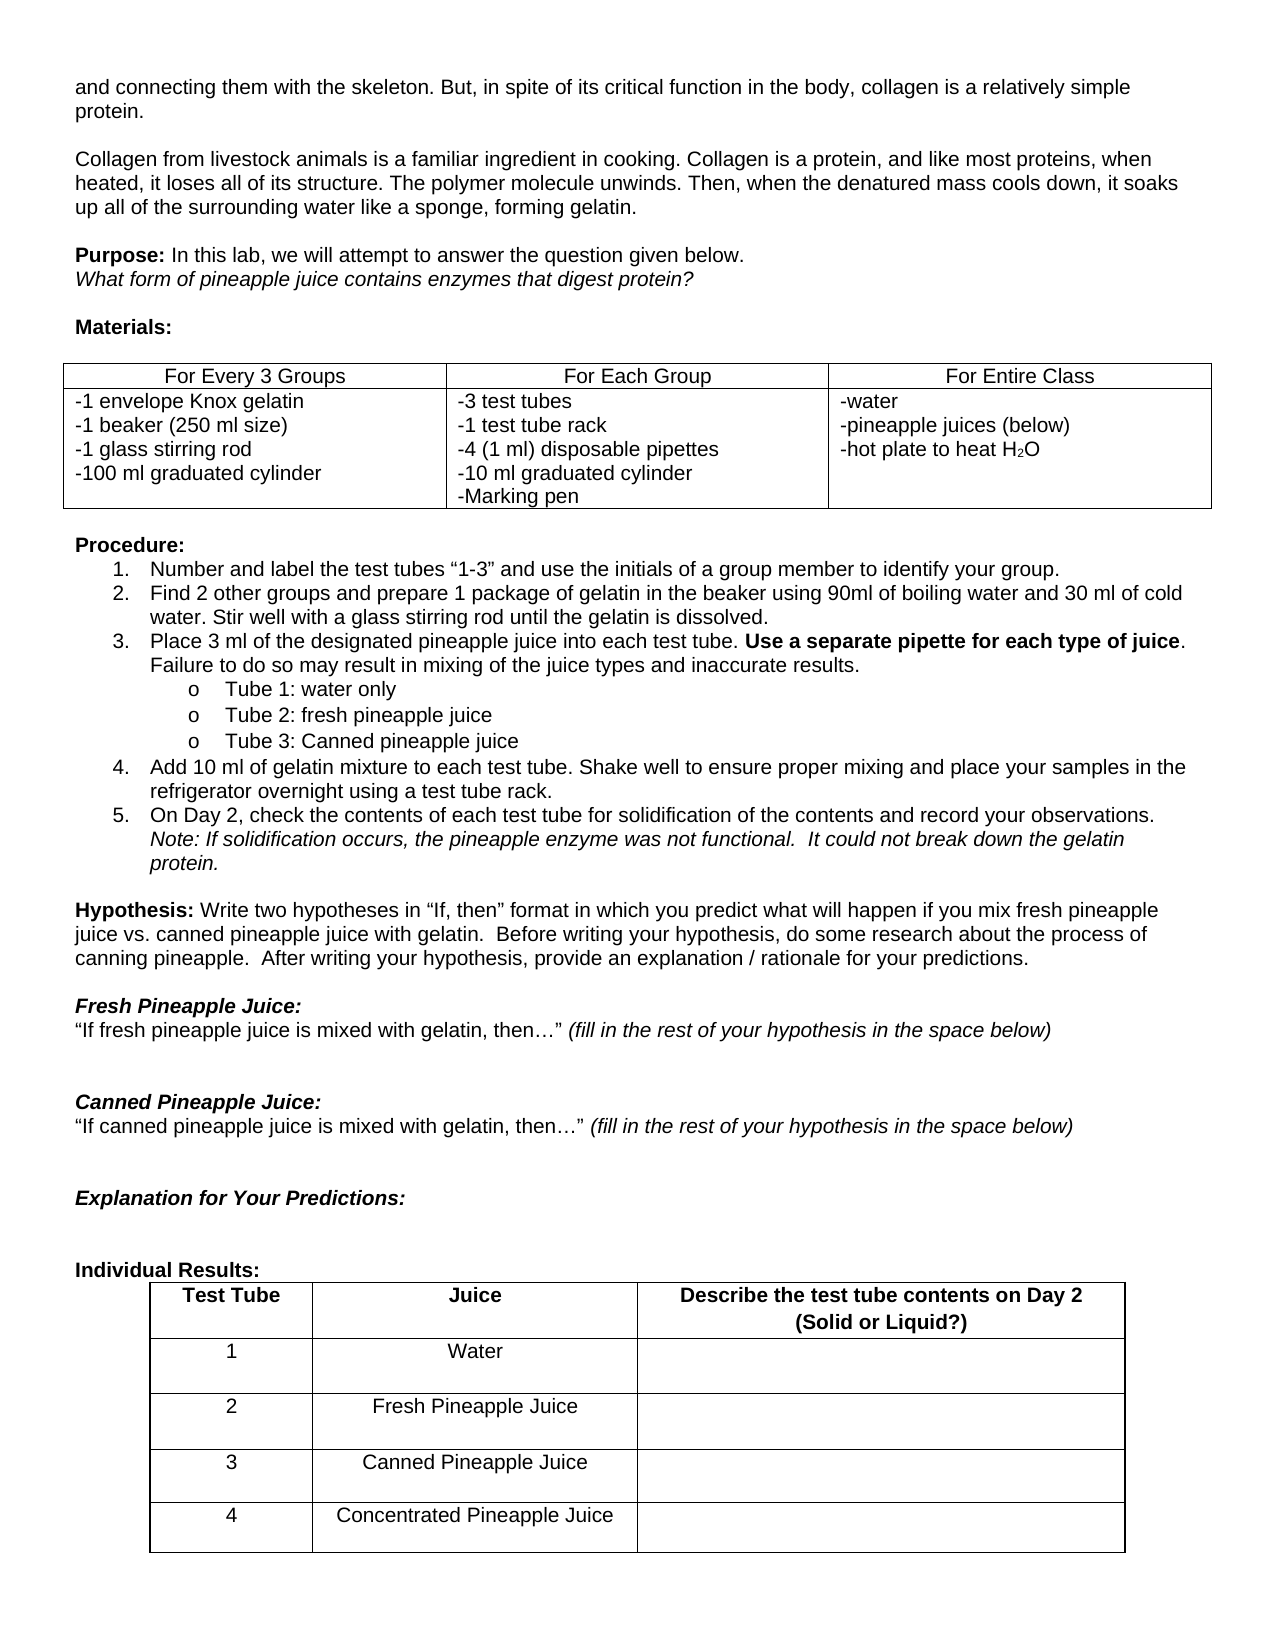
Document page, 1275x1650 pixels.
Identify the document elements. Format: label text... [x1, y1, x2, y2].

table_header Juice [313, 1283, 637, 1338]
table_cell [638, 1503, 1124, 1552]
table_header For Every 3 Groups [64, 364, 446, 387]
table_cell 1 [151, 1339, 312, 1393]
text “If canned pineapple juice is mixed with gelatin, then…” (fill in the rest of your hypothesis in the space below) [75, 1114, 1200, 1138]
table_cell 4 [151, 1503, 312, 1552]
table_header For Each Group [447, 364, 828, 387]
table_cell [638, 1394, 1124, 1449]
list Place 3 ml of the designated pineapple juice into each test tube. Use a separate pipette for each type of juice. Failure to do so may result in mixing of the juice types and inaccurate results. [112, 629, 1200, 677]
table_cell Fresh Pineapple Juice [313, 1394, 637, 1449]
table_cell Water [313, 1339, 637, 1393]
text Hypothesis: Write two hypotheses in “If, then” format in which you predict what will happen if you mix fresh pineapple juice vs. canned pineapple juice with gelatin. Before writing your hypothesis, do some research about the process of canning pineapple. After writing your hypothesis, provide an explanation / rationale for your predictions. [75, 898, 1200, 970]
table_cell Concentrated Pineapple Juice [313, 1503, 637, 1552]
table_cell Canned Pineapple Juice [313, 1450, 637, 1502]
table_header Test Tube [151, 1283, 312, 1338]
list Find 2 other groups and prepare 1 package of gelatin in the beaker using 90ml of boiling water and 30 ml of cold water. Stir well with a glass stirring rod until the gelatin is dissolved. [112, 581, 1200, 629]
text Procedure: [75, 533, 1200, 557]
table_header Describe the test tube contents on Day 2 (Solid or Liquid?) [638, 1283, 1124, 1338]
text Collagen from livestock animals is a familiar ingredient in cooking. Collagen is a protein, and like most proteins, when heated, it loses all of its structure. The polymer molecule unwinds. Then, when the denatured mass cools down, it soaks up all of the surrounding water like a sponge, forming gelatin. [75, 147, 1200, 219]
text Materials: [75, 314, 1200, 338]
list Tube 1: water only [187, 677, 1200, 703]
table_header For Entire Class [829, 364, 1211, 387]
text Note: If solidification occurs, the pineapple enzyme was not functional. It could not break down the gelatin protein. [150, 826, 1200, 874]
text Canned Pineapple Juice: [75, 1090, 1200, 1114]
text Individual Results: [75, 1258, 1200, 1282]
table_cell -water -pineapple juices (below) -hot plate to heat H2O [829, 389, 1211, 508]
table_cell [638, 1450, 1124, 1502]
list Number and label the test tubes “1-3” and use the initials of a group member to identify your group. [112, 557, 1200, 581]
table_cell -3 test tubes -1 test tube rack -4 (1 ml) disposable pipettes -10 ml graduated cylinder -Marking pen [447, 389, 828, 508]
list Tube 2: fresh pineapple juice [187, 703, 1200, 729]
table_cell -1 envelope Knox gelatin -1 beaker (250 ml size) -1 glass stirring rod -100 ml graduated cylinder [64, 389, 446, 508]
table_cell 2 [151, 1394, 312, 1449]
text “If fresh pineapple juice is mixed with gelatin, then…” (fill in the rest of your hypothesis in the space below) [75, 1018, 1200, 1042]
table_cell [638, 1339, 1124, 1393]
list Tube 3: Canned pineapple juice [187, 729, 1200, 754]
text Fresh Pineapple Juice: [75, 994, 1200, 1018]
text Explanation for Your Predictions: [75, 1186, 1200, 1210]
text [75, 75, 1200, 123]
list On Day 2, check the contents of each test tube for solidification of the contents and record your observations. [112, 802, 1200, 826]
text Purpose: In this lab, we will attempt to answer the question given below. [75, 243, 1200, 267]
text What form of pineapple juice contains enzymes that digest protein? [75, 267, 1200, 291]
list Add 10 ml of gelatin mixture to each test tube. Shake well to ensure proper mixing and place your samples in the refrigerator overnight using a test tube rack. [112, 754, 1200, 802]
table_cell 3 [151, 1450, 312, 1502]
